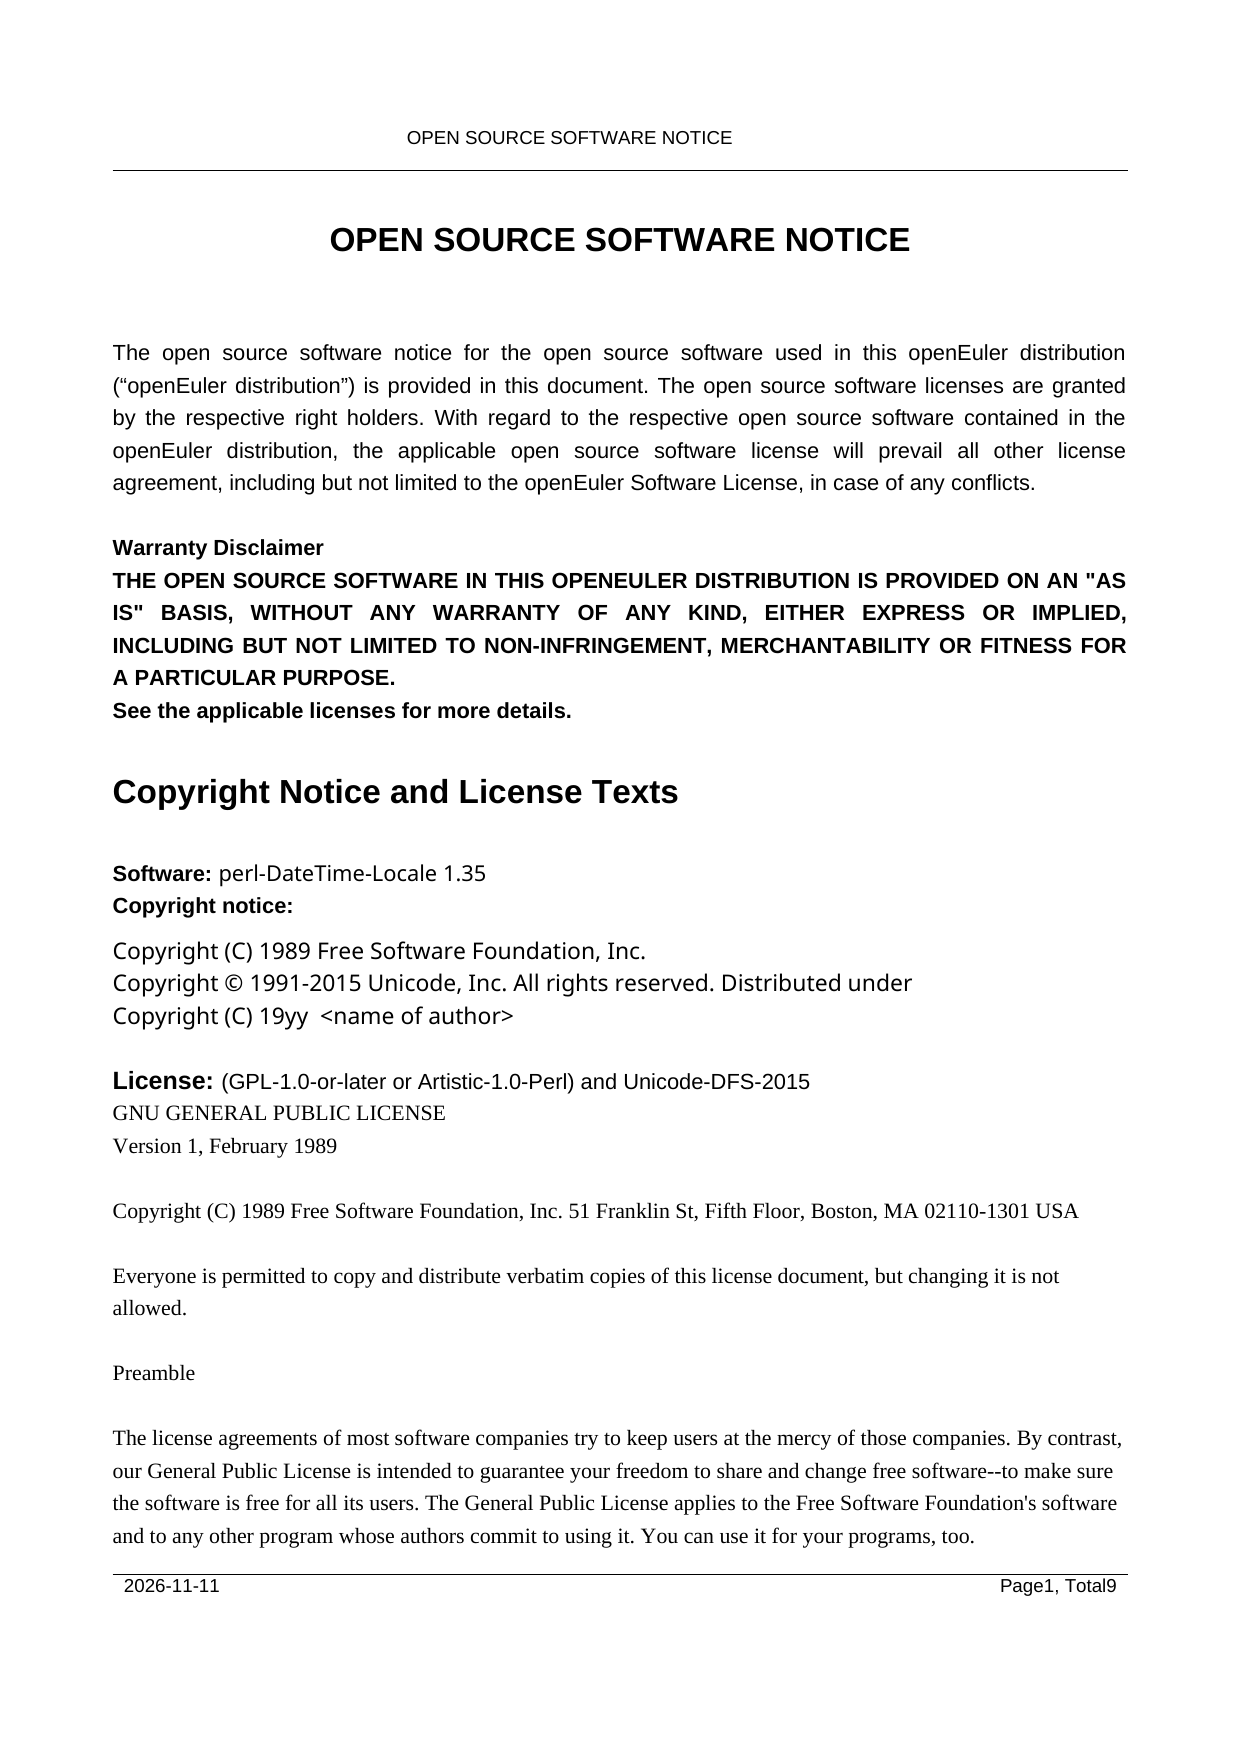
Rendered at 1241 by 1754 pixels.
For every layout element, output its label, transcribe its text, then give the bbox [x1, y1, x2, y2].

text OPEN SOURCE SOFTWARE NOTICE [112, 206, 1128, 271]
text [112, 1096, 1128, 1551]
text Copyright Notice and License Texts [112, 759, 1128, 824]
text Copyright notice: [112, 889, 1128, 921]
text License: (GPL-1.0-or-later or Artistic-1.0-Perl) and Unicode-DFS-2015 [112, 1064, 1128, 1096]
text The open source software notice for the open source software used in this openEuler distribution (“openEuler distribution”) is provided in this document. The open source software licenses are granted by the respective right holders. With regard to the respective open source software contained in the openEuler distribution, the applicable open source software license will prevail all other license agreement, including but not limited to the openEuler Software License, in case of any conflicts. [112, 336, 1128, 499]
text Copyright (C) 1989 Free Software Foundation, Inc. ﻿Copyright © 1991-2015 Unicode, Inc. All rights reserved. Distributed under Copyright (C) 19yy <name of author> [112, 934, 1128, 1064]
title Software: perl-DateTime-Locale 1.35 [112, 856, 1128, 889]
text Warranty Disclaimer [112, 531, 1128, 564]
text THE OPEN SOURCE SOFTWARE IN THIS OPENEULER DISTRIBUTION IS PROVIDED ON AN "AS IS" BASIS, WITHOUT ANY WARRANTY OF ANY KIND, EITHER EXPRESS OR IMPLIED, INCLUDING BUT NOT LIMITED TO NON-INFRINGEMENT, MERCHANTABILITY OR FITNESS FOR A PARTICULAR PURPOSE. See the applicable licenses for more details. [112, 564, 1128, 726]
